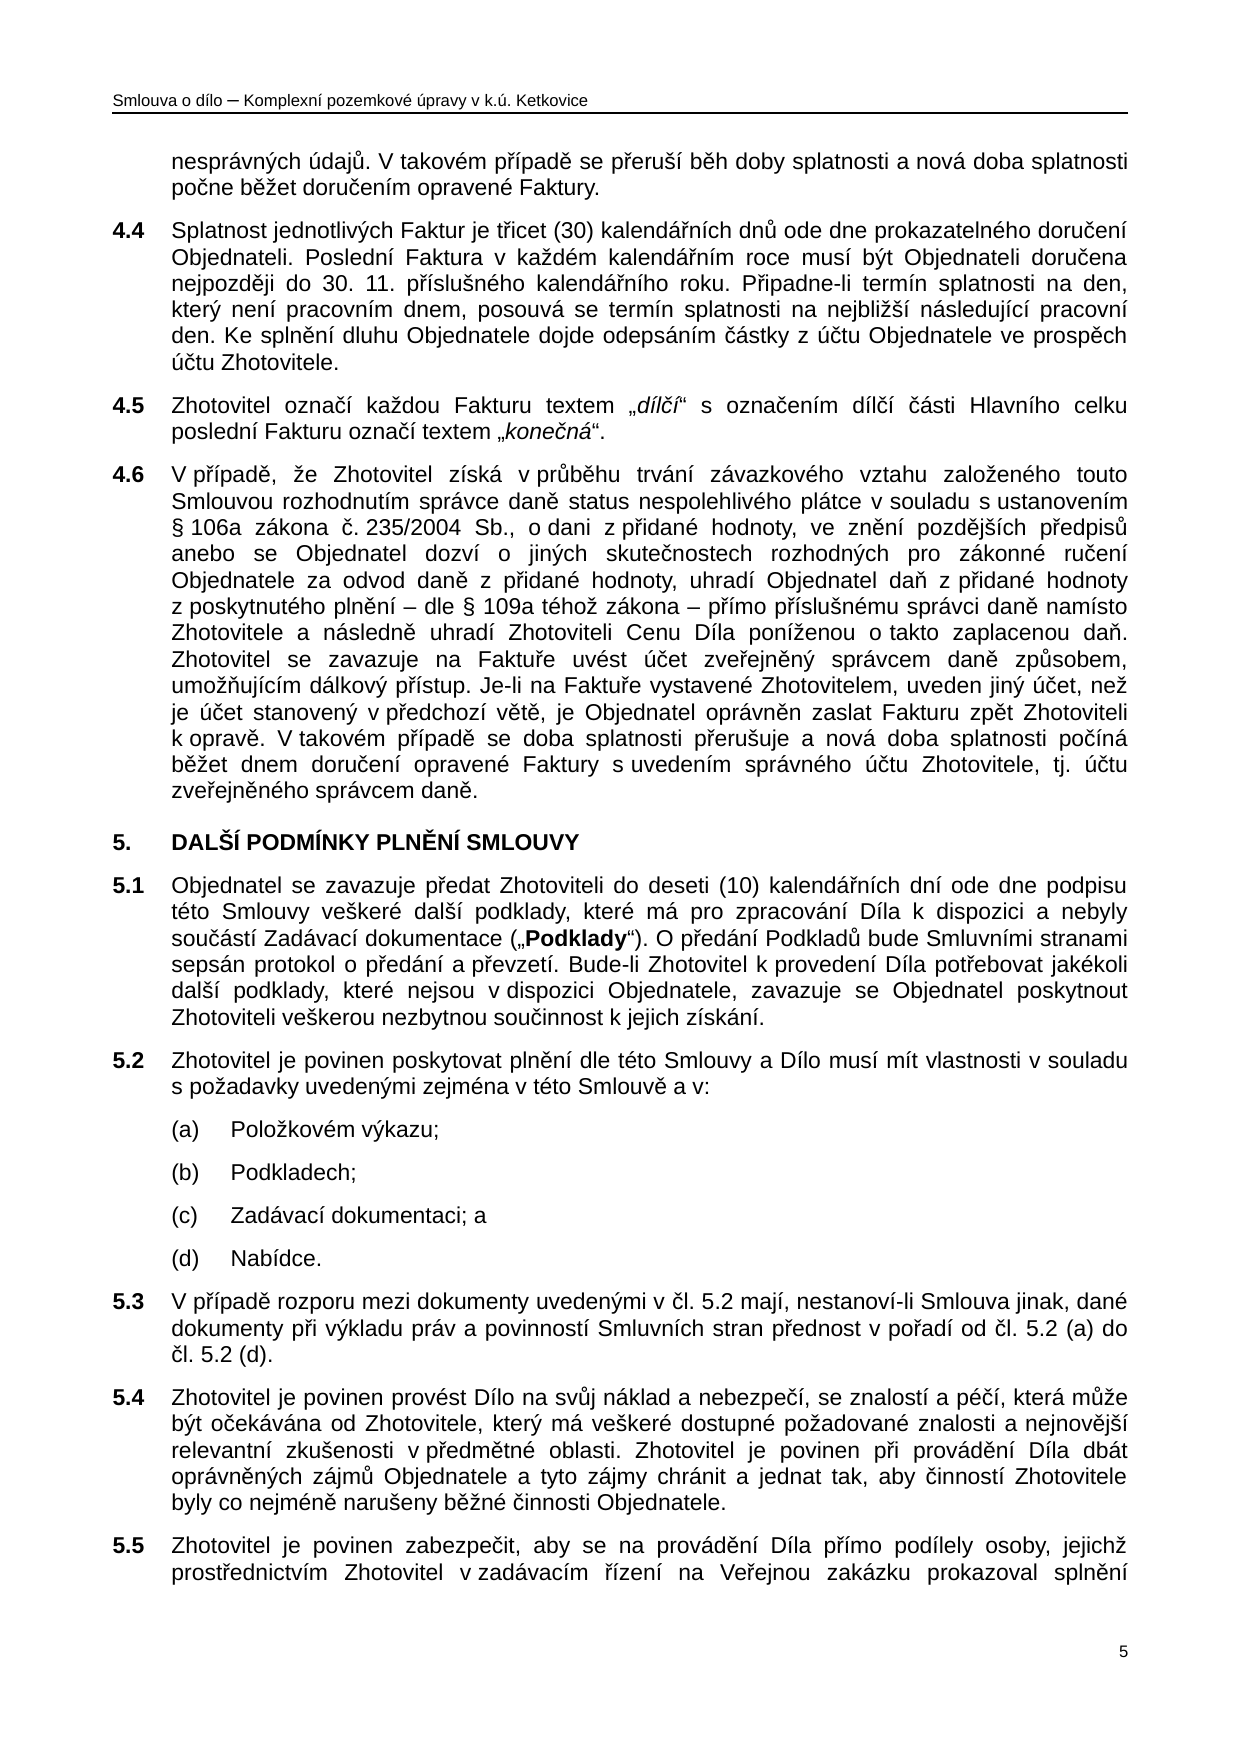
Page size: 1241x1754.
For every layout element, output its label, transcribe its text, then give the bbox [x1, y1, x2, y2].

text Zhotovitel je povinen poskytovat plnění dle této Smlouvy a Dílo musí mít vlastnosti v souladu s požadavky uvedenými zejména v této Smlouvě a v: [112, 1047, 1128, 1099]
text Objednatel se zavazuje předat Zhotoviteli do deseti (10) kalendářních dní ode dne podpisu této Smlouvy veškeré další podklady, které má pro zpracování Díla k dispozici a nebyly součástí Zadávací dokumentace („Podklady“). O předání Podkladů bude Smluvními stranami sepsán protokol o předání a převzetí. Bude-li Zhotovitel k provedení Díla potřebovat jakékoli další podklady, které nejsou v dispozici Objednatele, zavazuje se Objednatel poskytnout Zhotoviteli veškerou nezbytnou součinnost k jejich získání. [112, 872, 1128, 1030]
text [112, 1532, 1128, 1585]
text Zhotovitel je povinen provést Dílo na svůj náklad a nebezpečí, se znalostí a péčí, která může být očekávána od Zhotovitele, který má veškeré dostupné požadované znalosti a nejnovější relevantní zkušenosti v předmětné oblasti. Zhotovitel je povinen při provádění Díla dbát oprávněných zájmů Objednatele a tyto zájmy chránit a jednat tak, aby činností Zhotovitele byly co nejméně narušeny běžné činnosti Objednatele. [112, 1384, 1128, 1516]
list Podkladech; [171, 1159, 1128, 1185]
text V případě, že Zhotovitel získá v průběhu trvání závazkového vztahu založeného touto Smlouvou rozhodnutím správce daně status nespolehlivého plátce v souladu s ustanovením § 106a zákona č. 235/2004 Sb., o dani z přidané hodnoty, ve znění pozdějších předpisů anebo se Objednatel dozví o jiných skutečnostech rozhodných pro zákonné ručení Objednatele za odvod daně z přidané hodnoty, uhradí Objednatel daň z přidané hodnoty z poskytnutého plnění – dle § 109a téhož zákona – přímo příslušnému správci daně namísto Zhotovitele a následně uhradí Zhotoviteli Cenu Díla poníženou o takto zaplacenou daň. Zhotovitel se zavazuje na Faktuře uvést účet zveřejněný správcem daně způsobem, umožňujícím dálkový přístup. Je-li na Faktuře vystavené Zhotovitelem, uveden jiný účet, než je účet stanovený v předchozí větě, je Objednatel oprávněn zaslat Fakturu zpět Zhotoviteli k opravě. V takovém případě se doba splatnosti přerušuje a nová doba splatnosti počíná běžet dnem doručení opravené Faktury s uvedením správného účtu Zhotovitele, tj. účtu zveřejněného správcem daně. [112, 461, 1128, 804]
text Splatnost jednotlivých Faktur je třicet (30) kalendářních dnů ode dne prokazatelného doručení Objednateli. Poslední Faktura v každém kalendářním roce musí být Objednateli doručena nejpozději do 30. 11. příslušného kalendářního roku. Připadne-li termín splatnosti na den, který není pracovním dnem, posouvá se termín splatnosti na nejbližší následující pracovní den. Ke splnění dluhu Objednatele dojde odepsáním částky z účtu Objednatele ve prospěch účtu Zhotovitele. [112, 217, 1128, 375]
text Zhotovitel označí každou Fakturu textem „dílčí“ s označením dílčí části Hlavního celku poslední Fakturu označí textem „konečná“. [112, 392, 1128, 444]
list Zadávací dokumentaci; a [171, 1202, 1128, 1228]
list Nabídce. [171, 1245, 1128, 1271]
text Další podmínky Plnění smlouvy [112, 829, 1128, 855]
text V případě rozporu mezi dokumenty uvedenými v čl. 5.2 mají, nestanoví-li Smlouva jinak, dané dokumenty při výkladu práv a povinností Smluvních stran přednost v pořadí od čl. 5.2 (a) do čl. 5.2 (d). [112, 1288, 1128, 1367]
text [112, 148, 1128, 200]
list Položkovém výkazu; [171, 1116, 1128, 1142]
